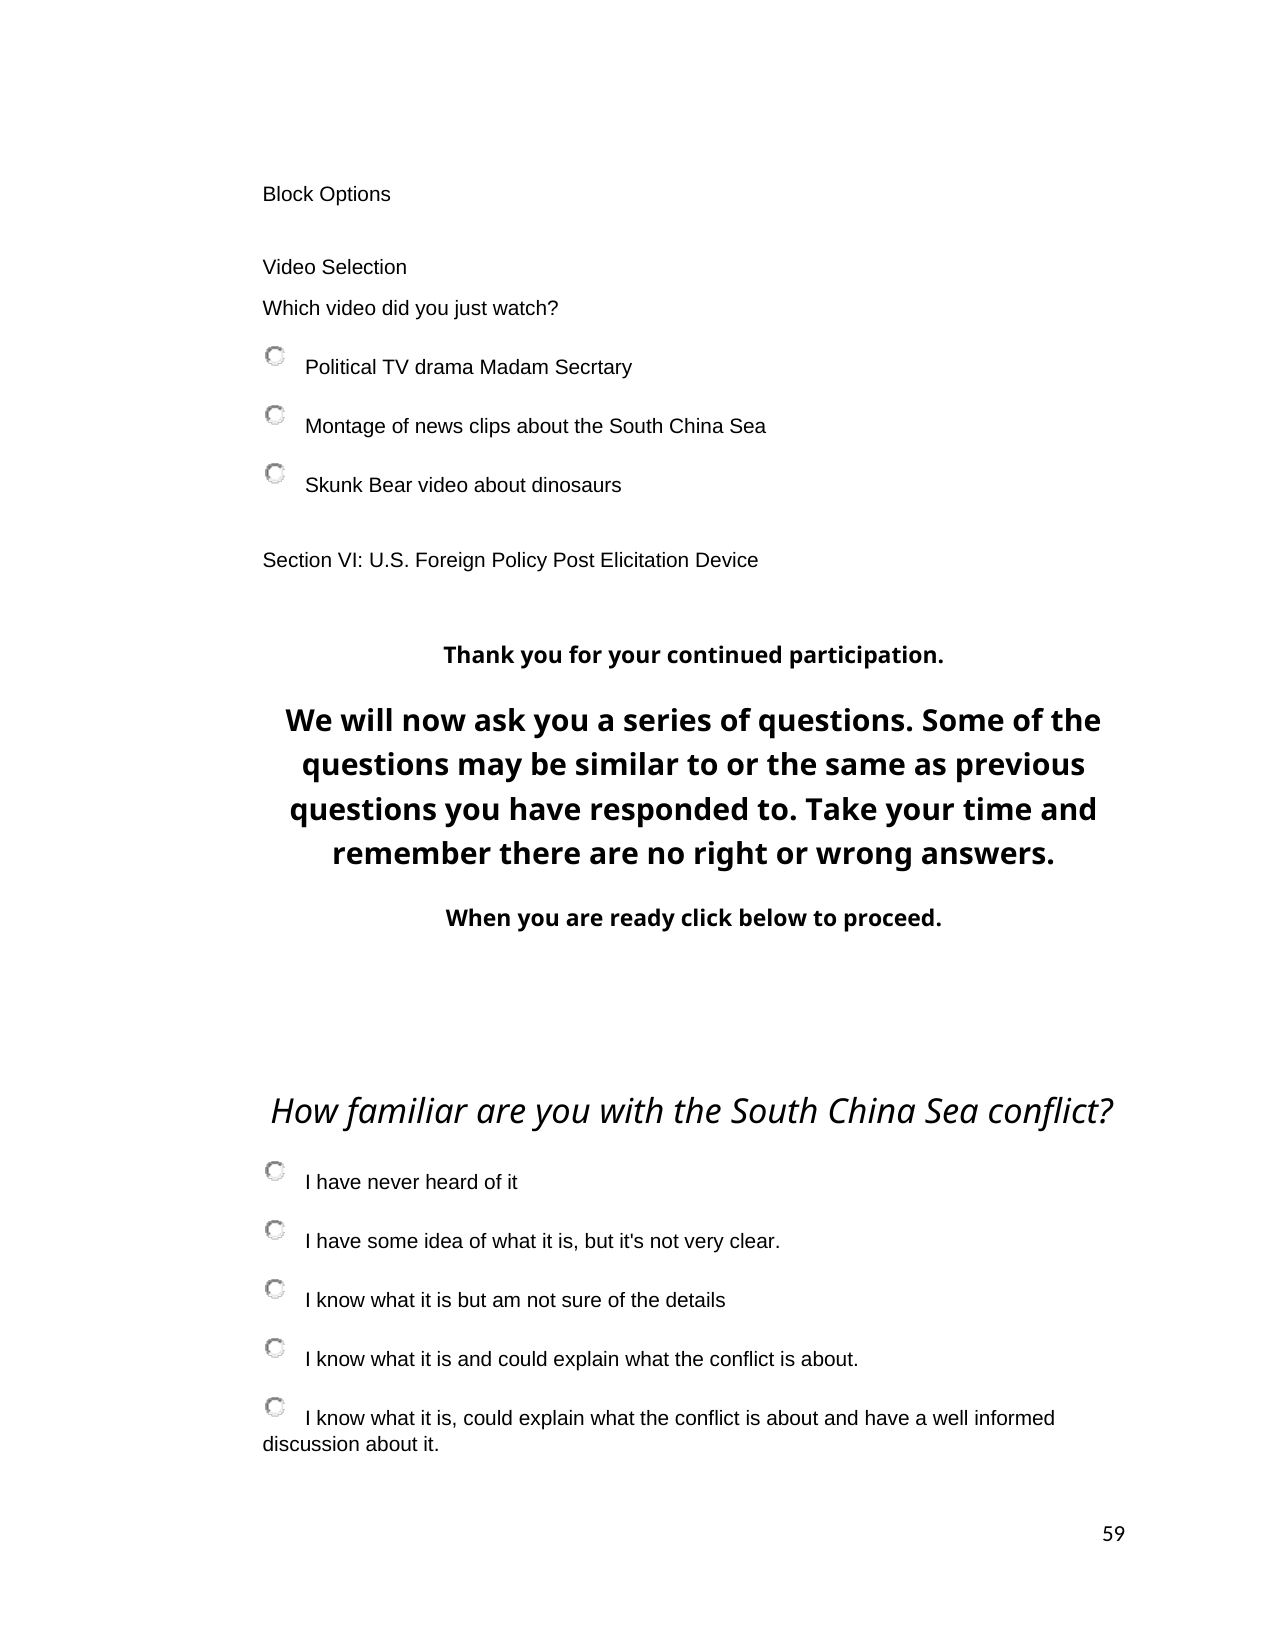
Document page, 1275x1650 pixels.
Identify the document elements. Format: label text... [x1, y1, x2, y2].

text Which video did you just watch? [262, 296, 1125, 320]
text I know what it is, could explain what the conflict is about and have a well informed discussion about it. [262, 1389, 1125, 1456]
text Block Options [262, 150, 1125, 206]
text Political TV drama Madam Secrtary [262, 338, 1125, 379]
text I know what it is but am not sure of the details [262, 1272, 1125, 1312]
text Video Selection [262, 223, 1125, 279]
text Montage of news clips about the South China Sea [262, 397, 1125, 438]
text I have never heard of it [262, 1154, 1125, 1194]
text I have some idea of what it is, but it's not very clear. [262, 1213, 1125, 1253]
text Section VI: U.S. Foreign Policy Post Elicitation Device [262, 515, 1125, 571]
text How familiar are you with the South China Sea conflict? [262, 1086, 1125, 1133]
text Thank you for your continued participation. We will now ask you a series of questions. Some of the questions may be similar to or the same as previous questions you have responded to. Take your time and remember there are no right or wrong answers. When you are ready click below to proceed. [262, 638, 1125, 933]
text I know what it is and could explain what the conflict is about. [262, 1331, 1125, 1371]
text Skunk Bear video about dinosaurs [262, 456, 1125, 497]
